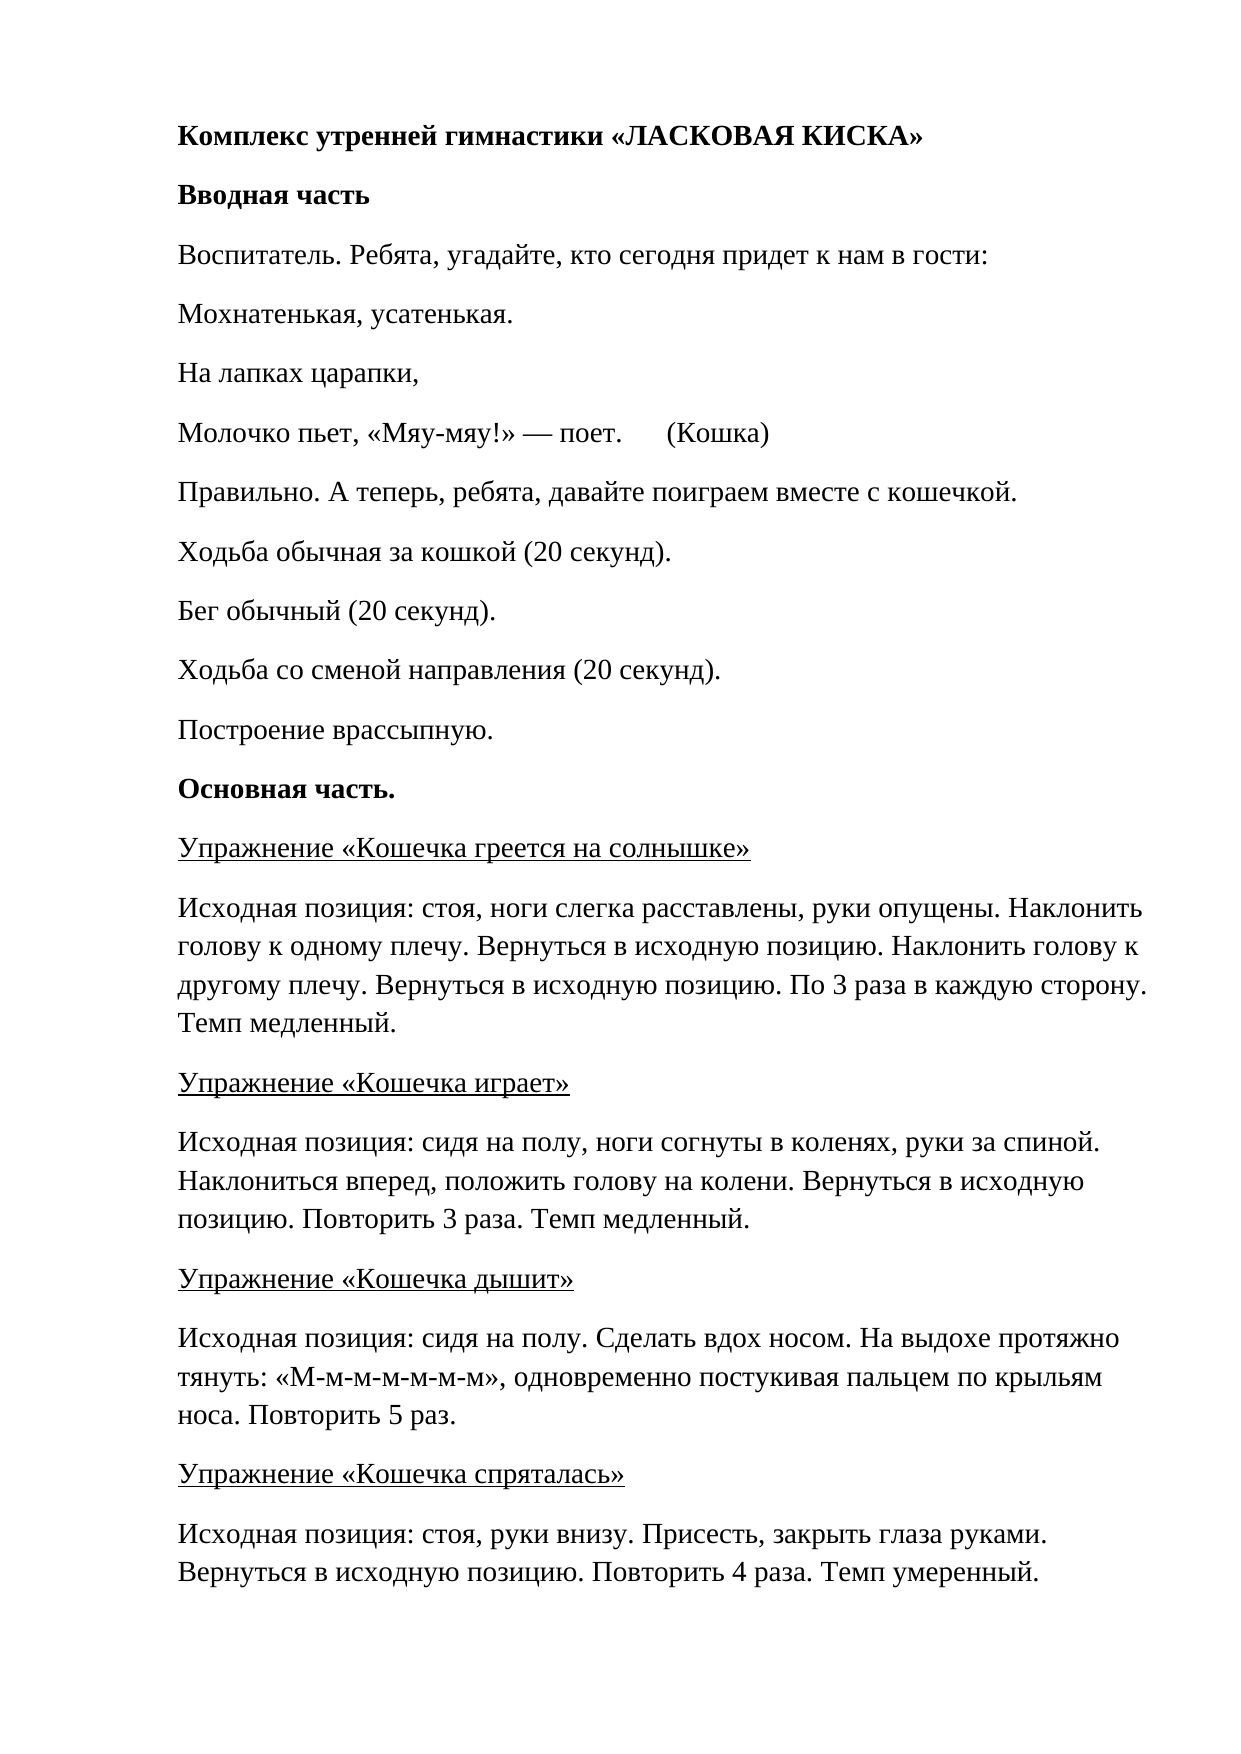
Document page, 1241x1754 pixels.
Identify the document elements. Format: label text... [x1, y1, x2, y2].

text Упражнение «Кошечка дышит» [177, 1261, 1152, 1294]
text Мохнатенькая, усатенькая. [177, 296, 1152, 330]
text Ходьба со сменой направления (20 секунд). [177, 652, 1152, 686]
text Построение врассыпную. [177, 712, 1152, 745]
text Молочко пьет, «Мяу-мяу!» — поет. (Кошка) [177, 415, 1152, 448]
text Упражнение «Кошечка греется на солнышке» [177, 831, 1152, 864]
text На лапках царапки, [177, 356, 1152, 389]
text Комплекс утренней гимнастики «ЛАСКОВАЯ КИСКА» [177, 118, 1152, 152]
text Вводная часть [177, 177, 1152, 211]
text Исходная позиция: стоя, руки внизу. Присесть, закрыть глаза руками. Вернуться в исходную позицию. Повторить 4 раза. Темп умеренный. [177, 1516, 1152, 1588]
text Правильно. А теперь, ребята, давайте поиграем вместе с кошечкой. [177, 474, 1152, 508]
text Ходьба обычная за кошкой (20 секунд). [177, 534, 1152, 567]
text Исходная позиция: сидя на полу. Сделать вдох носом. На выдохе протяжно тянуть: «М-м-м-м-м-м-м», одновременно постукивая пальцем по крыльям носа. Повторить 5 раз. [177, 1320, 1152, 1431]
text Исходная позиция: сидя на полу, ноги согнуты в коленях, руки за спиной. Наклониться вперед, положить голову на колени. Вернуться в исходную позицию. Повторить 3 раза. Темп медленный. [177, 1124, 1152, 1235]
text Основная часть. [177, 771, 1152, 805]
text Воспитатель. Ребята, угадайте, кто сегодня придет к нам в гости: [177, 237, 1152, 270]
text Упражнение «Кошечка спряталась» [177, 1457, 1152, 1490]
text Исходная позиция: стоя, ноги слегка расставлены, руки опущены. Наклонить голову к одному плечу. Вернуться в исходную позицию. Наклонить голову к другому плечу. Вернуться в исходную позицию. По 3 раза в каждую сторону. Темп медленный. [177, 890, 1152, 1039]
text Бег обычный (20 секунд). [177, 593, 1152, 627]
text Упражнение «Кошечка играет» [177, 1065, 1152, 1098]
